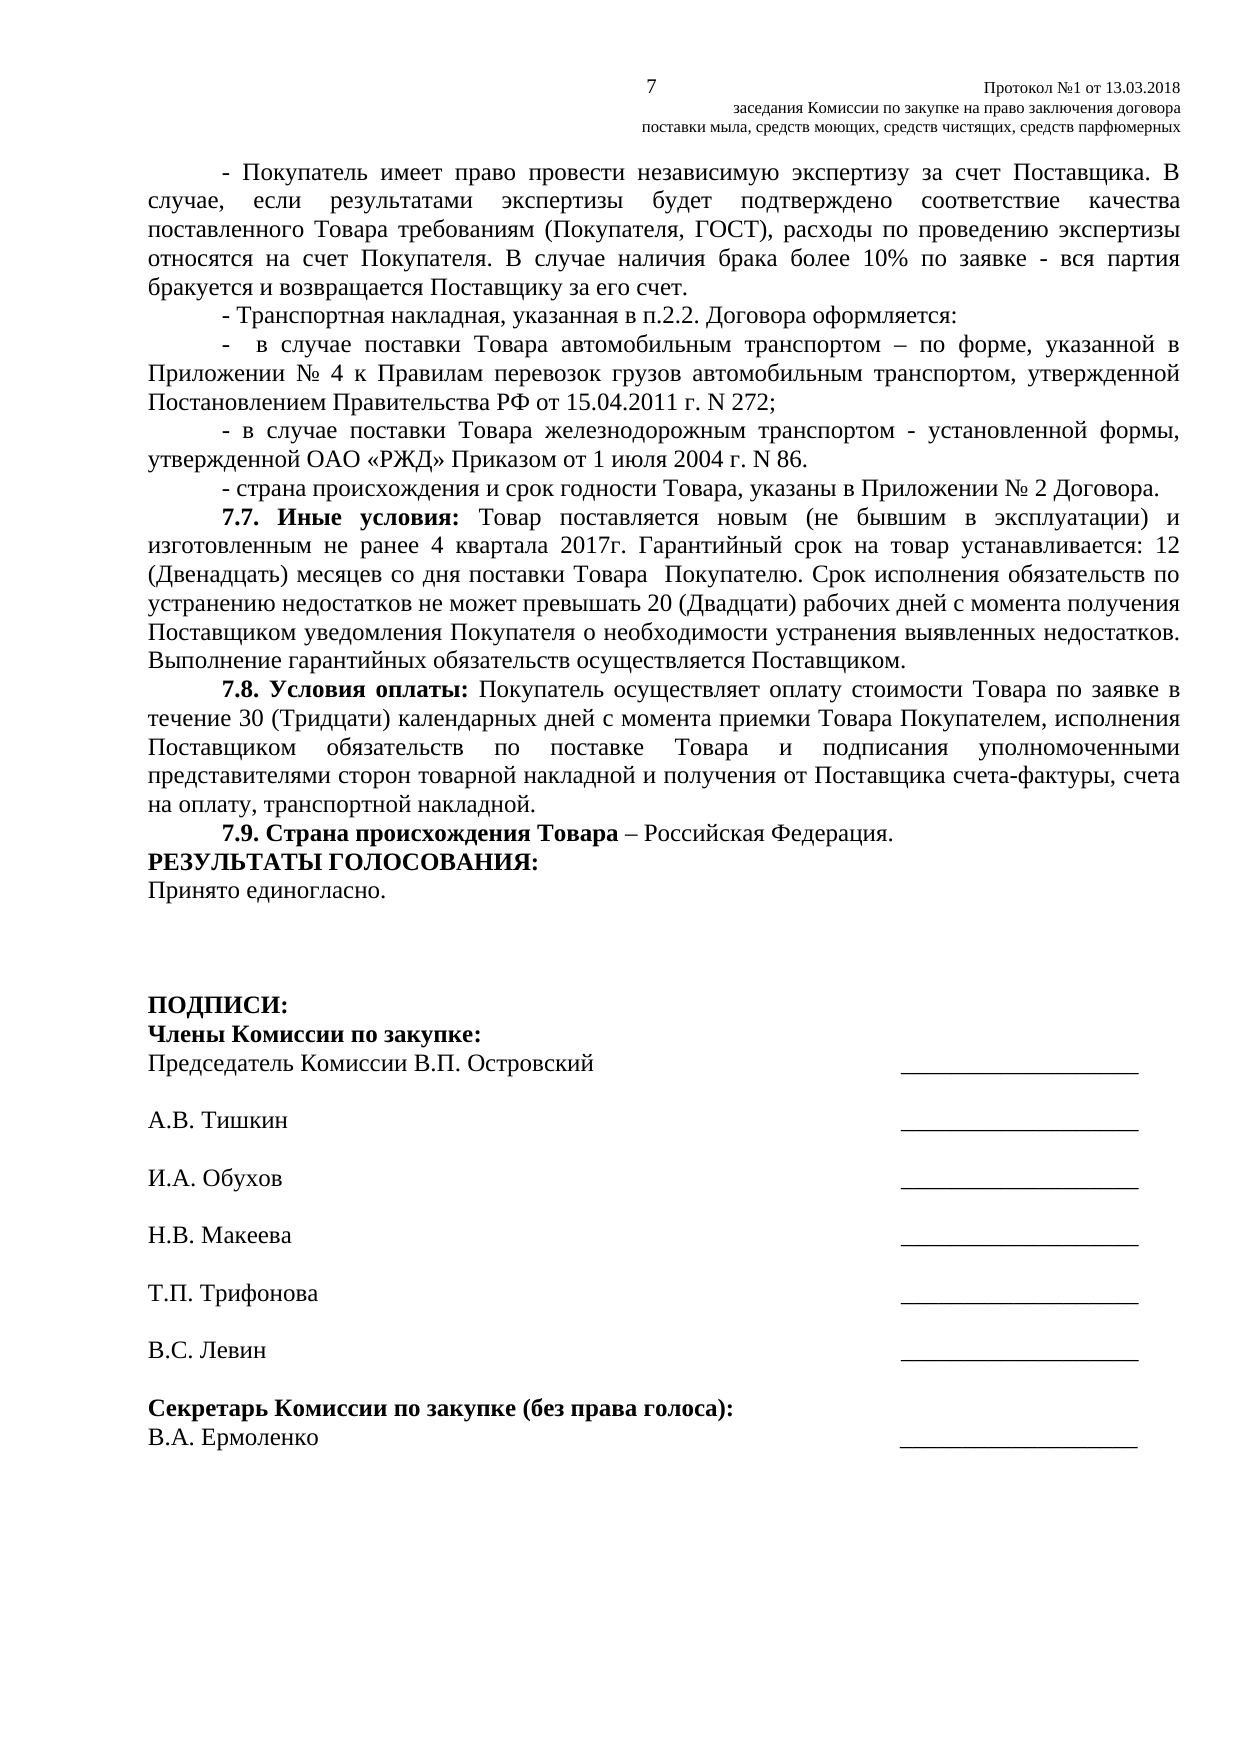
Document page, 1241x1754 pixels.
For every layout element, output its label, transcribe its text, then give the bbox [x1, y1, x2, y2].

text - страна происхождения и срок годности Товара, указаны в Приложении № 2 Договора. [148, 473, 1181, 502]
text Н.В. Макеева ___________________ [148, 1220, 1181, 1249]
text Члены Комиссии по закупке: [148, 1019, 1181, 1048]
text Секретарь Комиссии по закупке (без права голоса): [148, 1393, 1181, 1422]
text 7.9. Страна происхождения Товара – Российская Федерация. [148, 818, 1181, 847]
text Принято единогласно. [148, 875, 1181, 904]
text - в случае поставки Товара железнодорожным транспортом - установленной формы, утвержденной ОАО «РЖД» Приказом от 1 июля 2004 г. N 86. [148, 415, 1181, 473]
text РЕЗУЛЬТАТЫ ГОЛОСОВАНИЯ: [148, 847, 1181, 875]
text - Транспортная накладная, указанная в п.2.2. Договора оформляется: [148, 300, 1181, 329]
text 7.8. Условия оплаты: Покупатель осуществляет оплату стоимости Товара по заявке в течение 30 (Тридцати) календарных дней с момента приемки Товара Покупателем, исполнения Поставщиком обязательств по поставке Товара и подписания уполномоченными представителями сторон товарной накладной и получения от Поставщика счета-фактуры, счета на оплату, транспортной накладной. [148, 674, 1181, 818]
text В.С. Левин ___________________ [148, 1335, 1181, 1364]
text - в случае поставки Товара автомобильным транспортом – по форме, указанной в Приложении № 4 к Правилам перевозок грузов автомобильным транспортом, утвержденной Постановлением Правительства РФ от 15.04.2011 г. N 272; [148, 329, 1181, 415]
text - Покупатель имеет право провести независимую экспертизу за счет Поставщика. В случае, если результатами экспертизы будет подтверждено соответствие качества поставленного Товара требованиям (Покупателя, ГОСТ), расходы по проведению экспертизы относятся на счет Покупателя. В случае наличия брака более 10% по заявке - вся партия бракуется и возвращается Поставщику за его счет. [148, 157, 1181, 300]
text Председатель Комиссии В.П. Островский ___________________ [148, 1048, 1181, 1077]
text И.А. Обухов ___________________ [148, 1163, 1181, 1192]
text 7.7. Иные условия: Товар поставляется новым (не бывшим в эксплуатации) и изготовленным не ранее 4 квартала 2017г. Гарантийный срок на товар устанавливается: 12 (Двенадцать) месяцев со дня поставки Товара Покупателю. Срок исполнения обязательств по устранению недостатков не может превышать 20 (Двадцати) рабочих дней с момента получения Поставщиком уведомления Покупателя о необходимости устранения выявленных недостатков. Выполнение гарантийных обязательств осуществляется Поставщиком. [148, 502, 1181, 674]
text ПОДПИСИ: [148, 990, 1181, 1019]
text Т.П. Трифонова ___________________ [148, 1278, 1181, 1307]
text В.А. Ермоленко ___________________ [148, 1422, 1181, 1450]
text А.В. Тишкин ___________________ [148, 1105, 1181, 1134]
